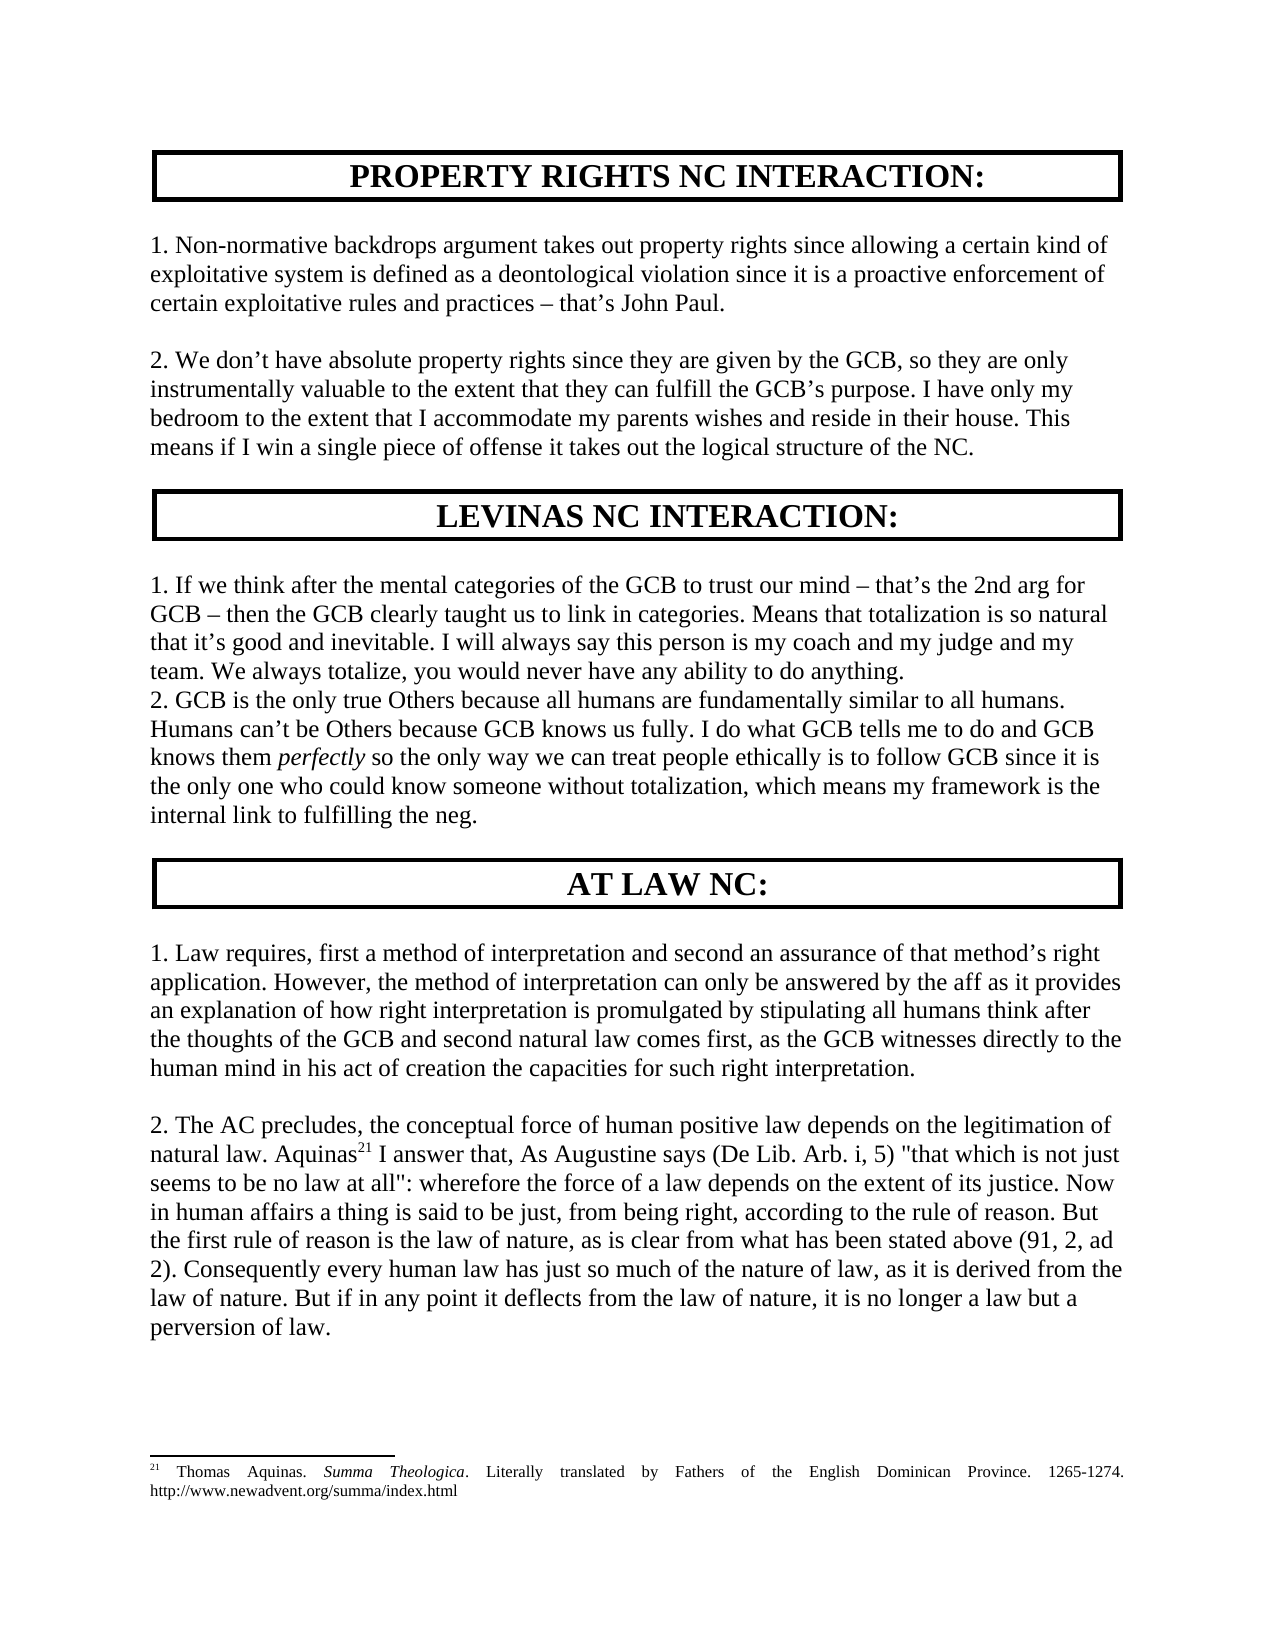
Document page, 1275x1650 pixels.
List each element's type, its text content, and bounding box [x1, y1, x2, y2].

text 1. If we think after the mental categories of the GCB to trust our mind – that’s the 2nd arg for GCB – then the GCB clearly taught us to link in categories. Means that totalization is so natural that it’s good and inevitable. I will always say this person is my coach and my judge and my team. We always totalize, you would never have any ability to do anything. [150, 570, 1125, 685]
title property rights nc interaction: [157, 155, 1118, 197]
text 1. Non-normative backdrops argument takes out property rights since allowing a certain kind of exploitative system is defined as a deontological violation since it is a proactive enforcement of certain exploitative rules and practices – that’s John Paul. [150, 231, 1125, 317]
text 2. We don’t have absolute property rights since they are given by the GCB, so they are only instrumentally valuable to the extent that they can fulfill the GCB’s purpose. I have only my bedroom to the extent that I accommodate my parents wishes and reside in their house. This means if I win a single piece of offense it takes out the logical structure of the NC. [150, 346, 1125, 461]
text 2. GCB is the only true Others because all humans are fundamentally similar to all humans. Humans can’t be Others because GCB knows us fully. I do what GCB tells me to do and GCB knows them perfectly so the only way we can treat people ethically is to follow GCB since it is the only one who could know someone without totalization, which means my framework is the internal link to fulfilling the neg. [150, 685, 1125, 829]
title AT law nc: [157, 862, 1118, 905]
text 1. Law requires, first a method of interpretation and second an assurance of that method’s right application. However, the method of interpretation can only be answered by the aff as it provides an explanation of how right interpretation is promulgated by stipulating all humans think after the thoughts of the GCB and second natural law comes first, as the GCB witnesses directly to the human mind in his act of creation the capacities for such right interpretation. [150, 938, 1125, 1082]
title levinas nc interaction: [157, 494, 1118, 537]
text 2. The AC precludes, the conceptual force of human positive law depends on the legitimation of natural law. Aquinas I answer that, As Augustine says (De Lib. Arb. i, 5) "that which is not just seems to be no law at all": wherefore the force of a law depends on the extent of its justice. Now in human affairs a thing is said to be just, from being right, according to the rule of reason. But the first rule of reason is the law of nature, as is clear from what has been stated above (91, 2, ad 2). Consequently every human law has just so much of the nature of law, as it is derived from the law of nature. But if in any point it deflects from the law of nature, it is no longer a law but a perversion of law. [150, 1111, 1125, 1341]
